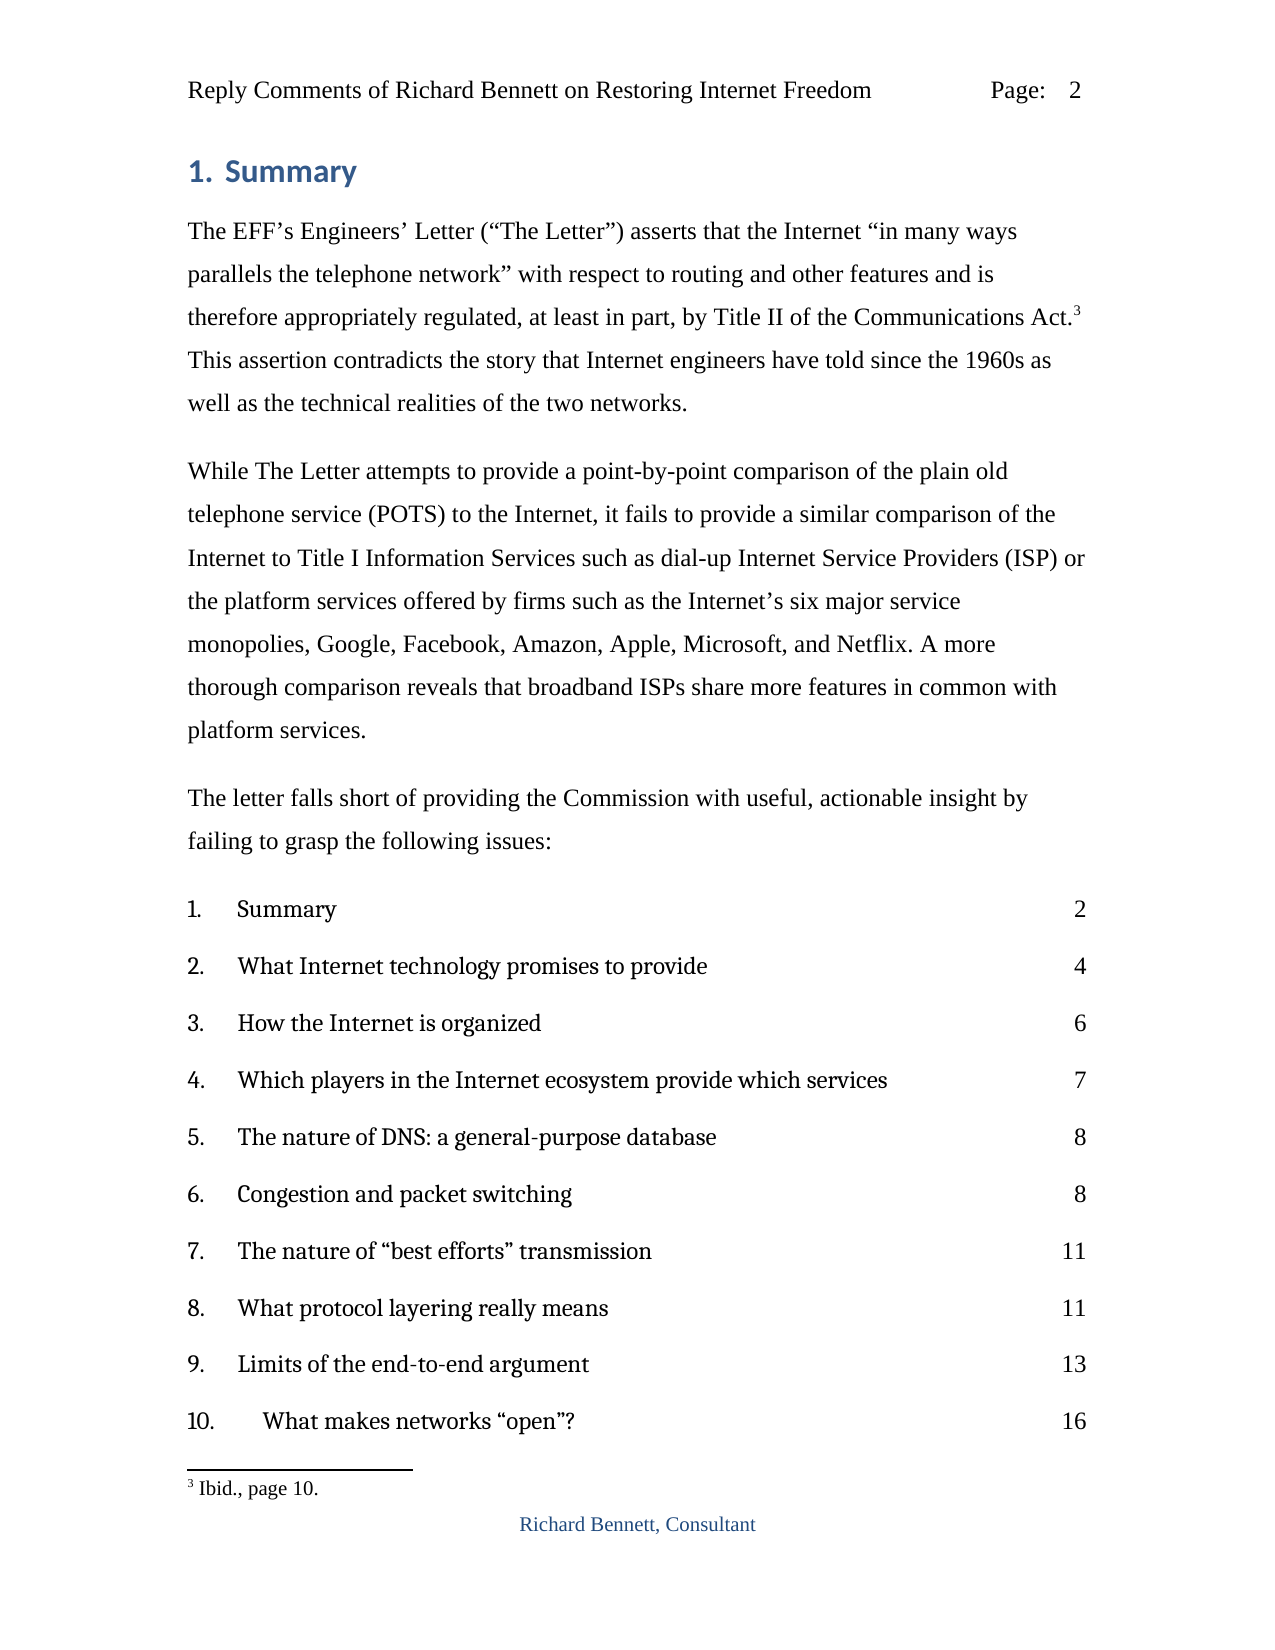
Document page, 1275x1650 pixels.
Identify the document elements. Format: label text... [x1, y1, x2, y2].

text 7. The nature of “best efforts” transmission 11 [187, 1236, 1087, 1265]
text 9. Limits of the end-to-end argument 13 [187, 1349, 1087, 1379]
text While The Letter attempts to provide a point-by-point comparison of the plain old telephone service (POTS) to the Internet, it fails to provide a similar comparison of the Internet to Title I Information Services such as dial-up Internet Service Providers (ISP) or the platform services offered by firms such as the Internet’s six major service monopolies, Google, Facebook, Amazon, Apple, Microsoft, and Netflix. A more thorough comparison reveals that broadband ISPs share more features in common with platform services. [187, 456, 1087, 744]
text The letter falls short of providing the Commission with useful, actionable insight by failing to grasp the following issues: [187, 783, 1087, 855]
text 2. What Internet technology promises to provide 4 [187, 951, 1087, 981]
subtitle Summary [187, 150, 1087, 191]
text 5. The nature of DNS: a general-purpose database 8 [187, 1122, 1087, 1152]
text The EFF’s Engineers’ Letter (“The Letter”) asserts that the Internet “in many ways parallels the telephone network” with respect to routing and other features and is therefore appropriately regulated, at least in part, by Title II of the Communications Act. This assertion contradicts the story that Internet engineers have told since the 1960s as well as the technical realities of the two networks. [187, 216, 1087, 417]
text 4. Which players in the Internet ecosystem provide which services 7 [187, 1065, 1087, 1095]
text 10. What makes networks “open”? 16 [187, 1406, 1087, 1436]
text 1. Summary 2 [187, 894, 1087, 924]
text 6. Congestion and packet switching 8 [187, 1179, 1087, 1208]
text 3. How the Internet is organized 6 [187, 1008, 1087, 1038]
text 8. What protocol layering really means 11 [187, 1293, 1087, 1322]
